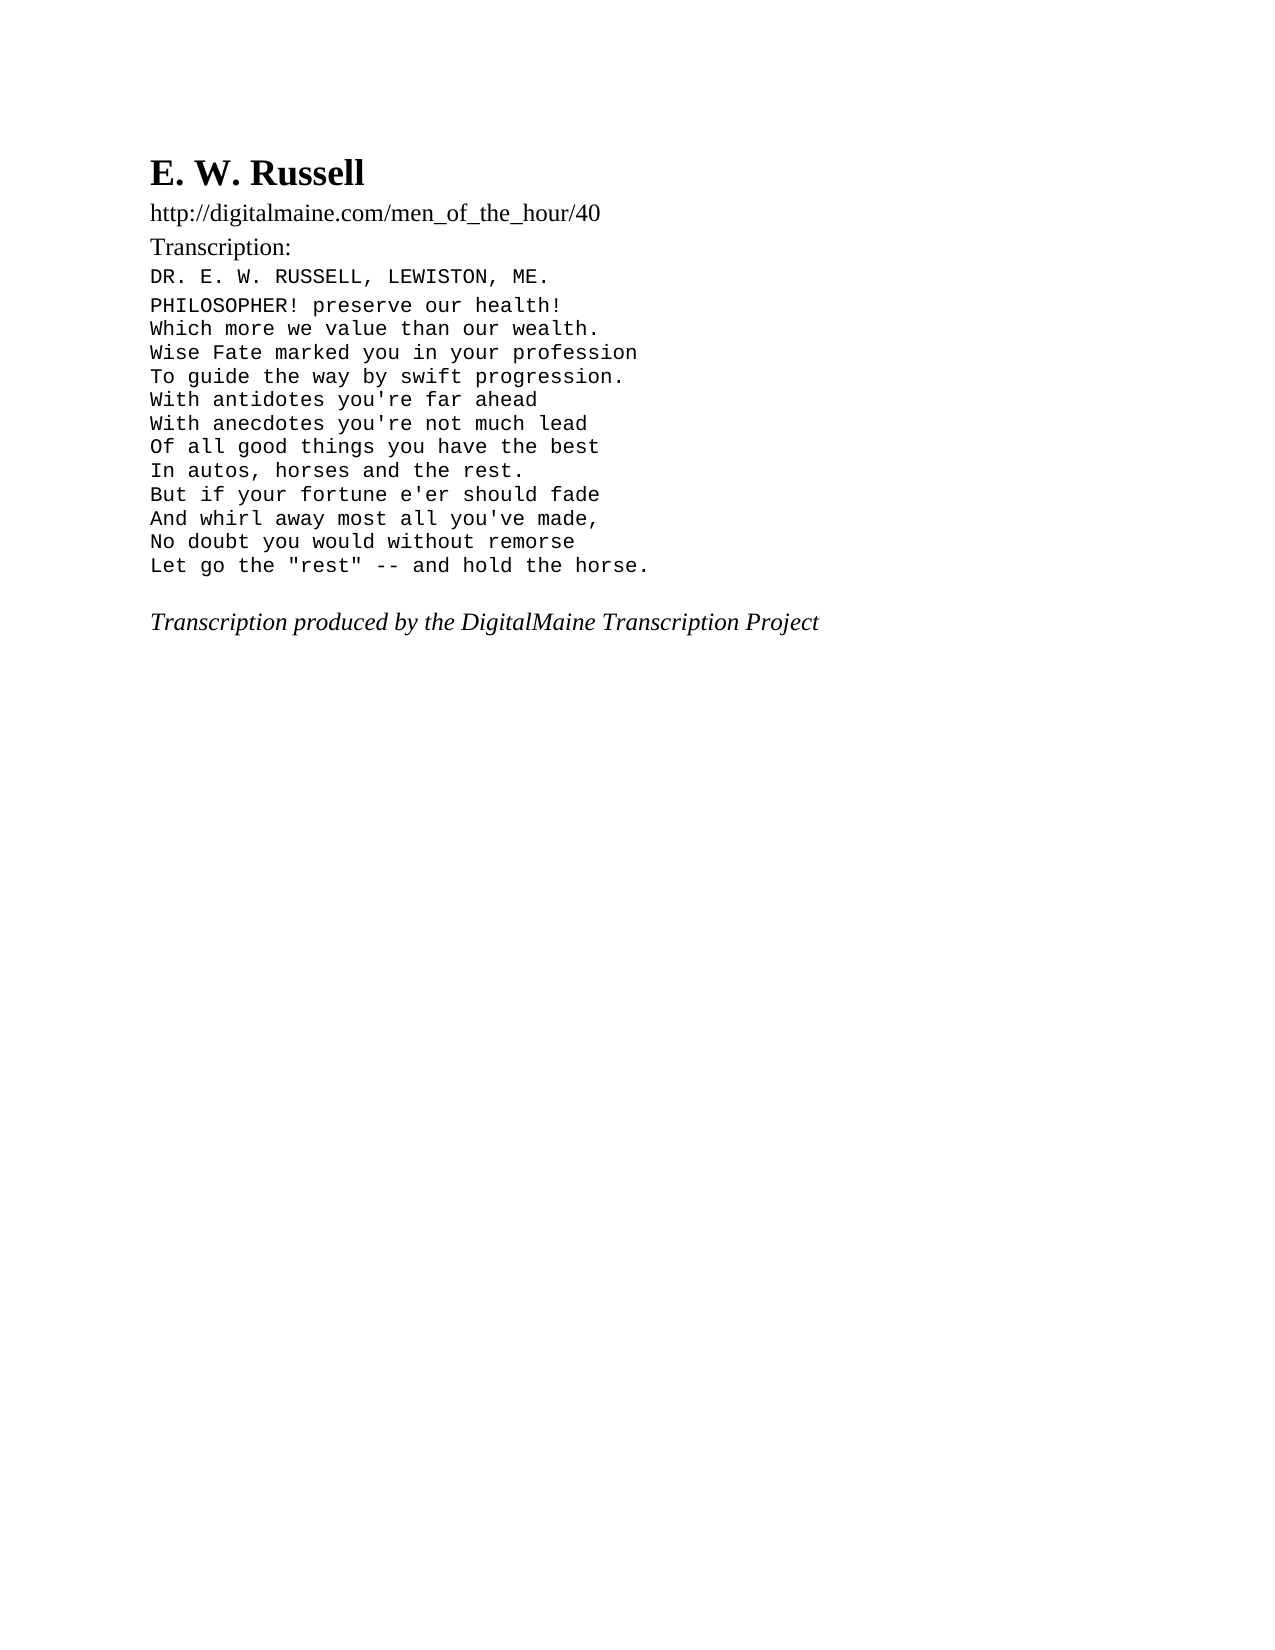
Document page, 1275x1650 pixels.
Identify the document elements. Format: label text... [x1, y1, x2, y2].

text http://digitalmaine.com/men_of_the_hour/40 [150, 198, 1125, 227]
text No doubt you would without remorse [150, 531, 1125, 555]
text DR. E. W. RUSSELL, LEWISTON, ME. [150, 266, 1125, 289]
text Of all good things you have the best [150, 437, 1125, 460]
text PHILOSOPHER! preserve our health! [150, 295, 1125, 318]
subtitle E. W. Russell [150, 150, 1125, 193]
text Which more we value than our wealth. [150, 318, 1125, 342]
text Let go the "rest" -- and hold the horse. [150, 555, 1125, 578]
text In autos, horses and the rest. [150, 460, 1125, 484]
text Transcription produced by the DigitalMaine Transcription Project [150, 607, 1125, 636]
text Wise Fate marked you in your profession [150, 342, 1125, 366]
text And whirl away most all you've made, [150, 507, 1125, 531]
text But if your fortune e'er should fade [150, 484, 1125, 507]
text With antidotes you're far ahead [150, 389, 1125, 413]
text To guide the way by swift progression. [150, 366, 1125, 389]
text With anecdotes you're not much lead [150, 413, 1125, 437]
text Transcription: [150, 232, 1125, 261]
